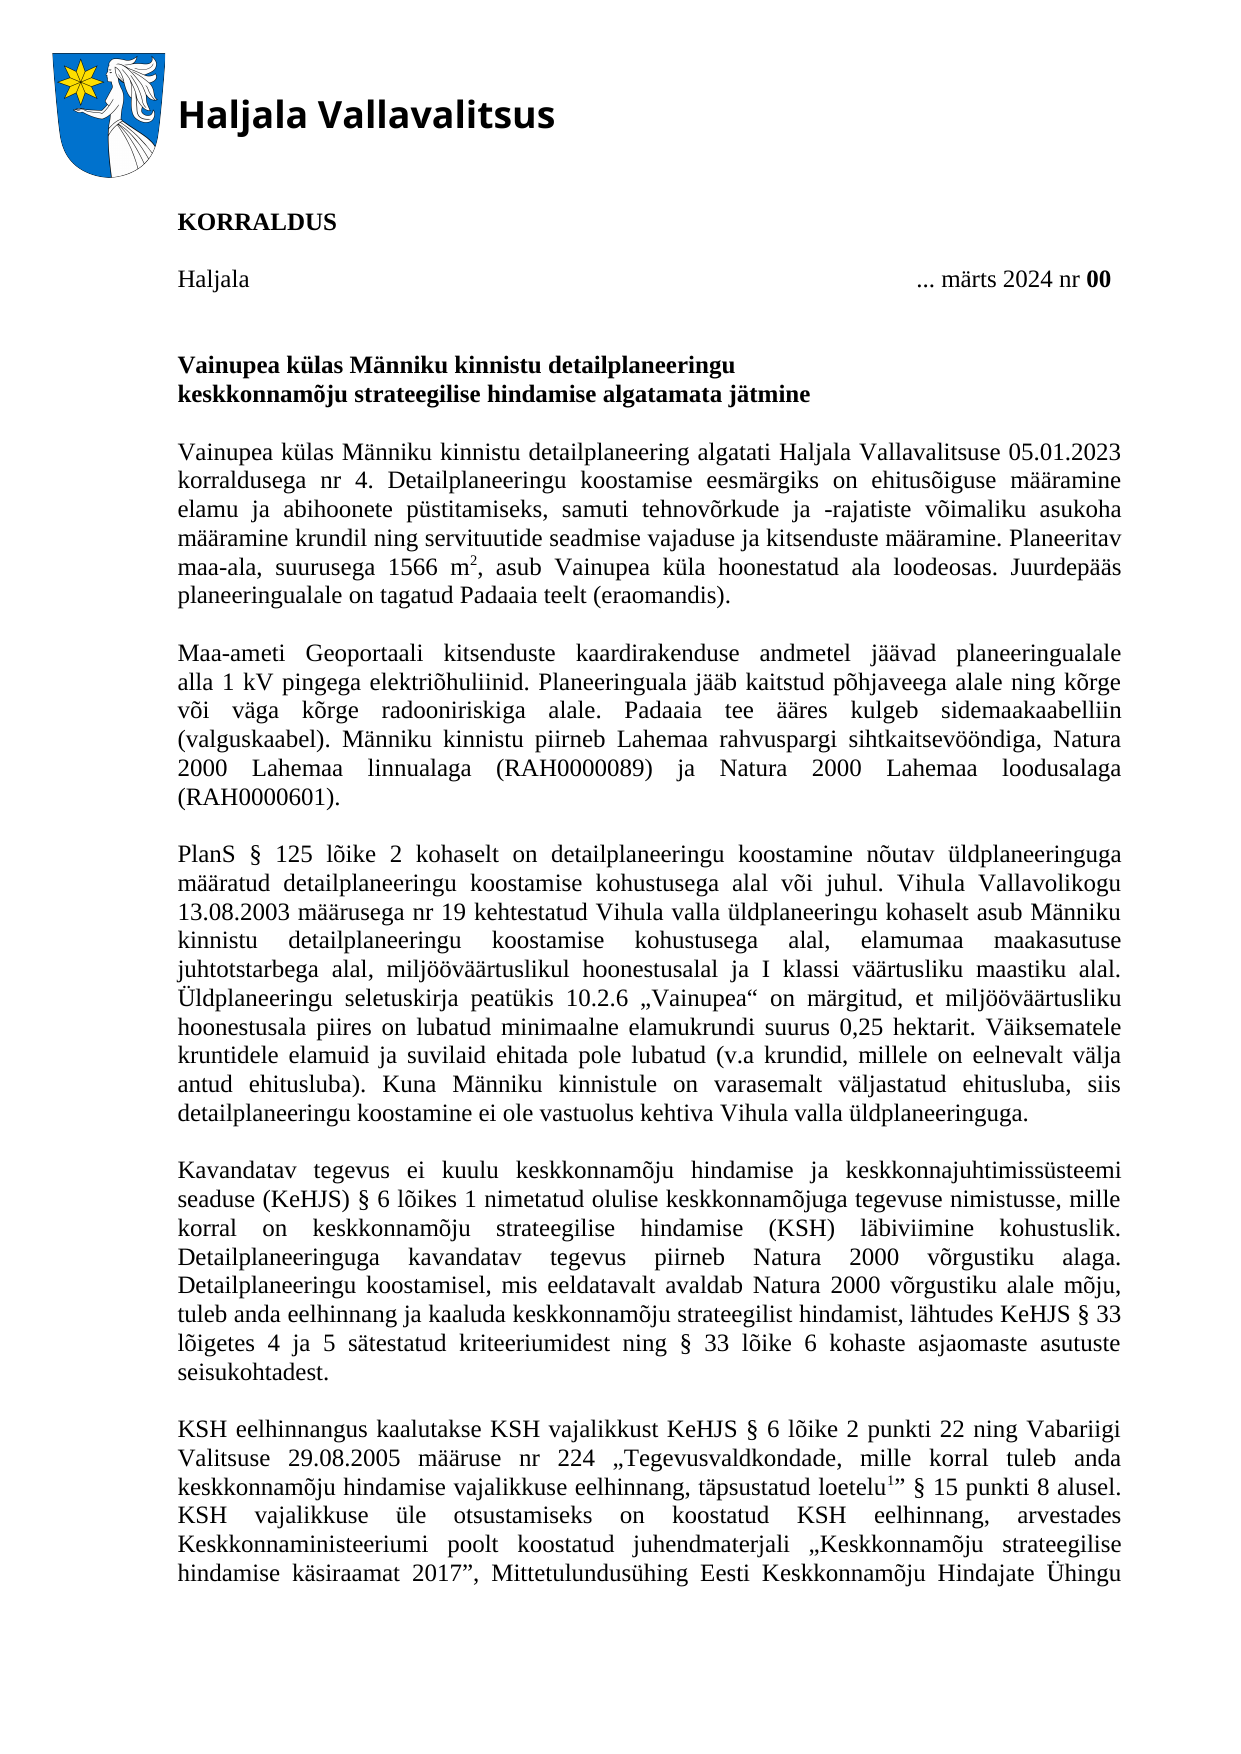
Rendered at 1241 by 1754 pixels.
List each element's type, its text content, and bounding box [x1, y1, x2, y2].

text KORRALDUS [177, 207, 1122, 235]
text Haljala ... märts 2024 nr 00 [177, 264, 1122, 293]
text keskkonnamõju strateegilise hindamise algatamata jätmine [177, 379, 1122, 408]
picture [52, 53, 166, 178]
text Vainupea külas Männiku kinnistu detailplaneeringu [177, 350, 1122, 379]
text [177, 1414, 1122, 1587]
text PlanS § 125 lõike 2 kohaselt on detailplaneeringu koostamine nõutav üldplaneeringuga määratud detailplaneeringu koostamise kohustusega alal või juhul. Vihula Vallavolikogu 13.08.2003 määrusega nr 19 kehtestatud Vihula valla üldplaneeringu kohaselt asub Männiku kinnistu detailplaneeringu koostamise kohustusega alal, elamumaa maakasutuse juhtotstarbega alal, miljööväärtuslikul hoonestusalal ja I klassi väärtusliku maastiku alal. Üldplaneeringu seletuskirja peatükis 10.2.6 „Vainupea“ on märgitud, et miljööväärtusliku hoonestusala piires on lubatud minimaalne elamukrundi suurus 0,25 hektarit. Väiksematele kruntidele elamuid ja suvilaid ehitada pole lubatud (v.a krundid, millele on eelnevalt välja antud ehitusluba). Kuna Männiku kinnistule on varasemalt väljastatud ehitusluba, siis detailplaneeringu koostamine ei ole vastuolus kehtiva Vihula valla üldplaneeringuga. [177, 839, 1122, 1127]
text Vainupea külas Männiku kinnistu detailplaneering algatati Haljala Vallavalitsuse 05.01.2023 korraldusega nr 4. Detailplaneeringu koostamise eesmärgiks on ehitusõiguse määramine elamu ja abihoonete püstitamiseks, samuti tehnovõrkude ja -rajatiste võimaliku asukoha määramine krundil ning servituutide seadmise vajaduse ja kitsenduste määramine. Planeeritav maa-ala, suurusega 1566 m2, asub Vainupea küla hoonestatud ala loodeosas. Juurdepääs planeeringualale on tagatud Padaaia teelt (eraomandis). [177, 437, 1122, 609]
text Maa-ameti Geoportaali kitsenduste kaardirakenduse andmetel jäävad planeeringualale alla 1 kV pingega elektriõhuliinid. Planeeringuala jääb kaitstud põhjaveega alale ning kõrge või väga kõrge radooniriskiga alale. Padaaia tee ääres kulgeb sidemaakaabelliin (valguskaabel). Männiku kinnistu piirneb Lahemaa rahvuspargi sihtkaitsevööndiga, Natura 2000 Lahemaa linnualaga (RAH0000089) ja Natura 2000 Lahemaa loodusalaga (RAH0000601). [177, 638, 1122, 810]
text Kavandatav tegevus ei kuulu keskkonnamõju hindamise ja keskkonnajuhtimissüsteemi seaduse (KeHJS) § 6 lõikes 1 nimetatud olulise keskkonnamõjuga tegevuse nimistusse, mille korral on keskkonnamõju strateegilise hindamise (KSH) läbiviimine kohustuslik. Detailplaneeringuga kavandatav tegevus piirneb Natura 2000 võrgustiku alaga. Detailplaneeringu koostamisel, mis eeldatavalt avaldab Natura 2000 võrgustiku alale mõju, tuleb anda eelhinnang ja kaaluda keskkonnamõju strateegilist hindamist, lähtudes KeHJS § 33 lõigetes 4 ja 5 sätestatud kriteeriumidest ning § 33 lõike 6 kohaste asjaomaste asutuste seisukohtadest. [177, 1155, 1122, 1385]
